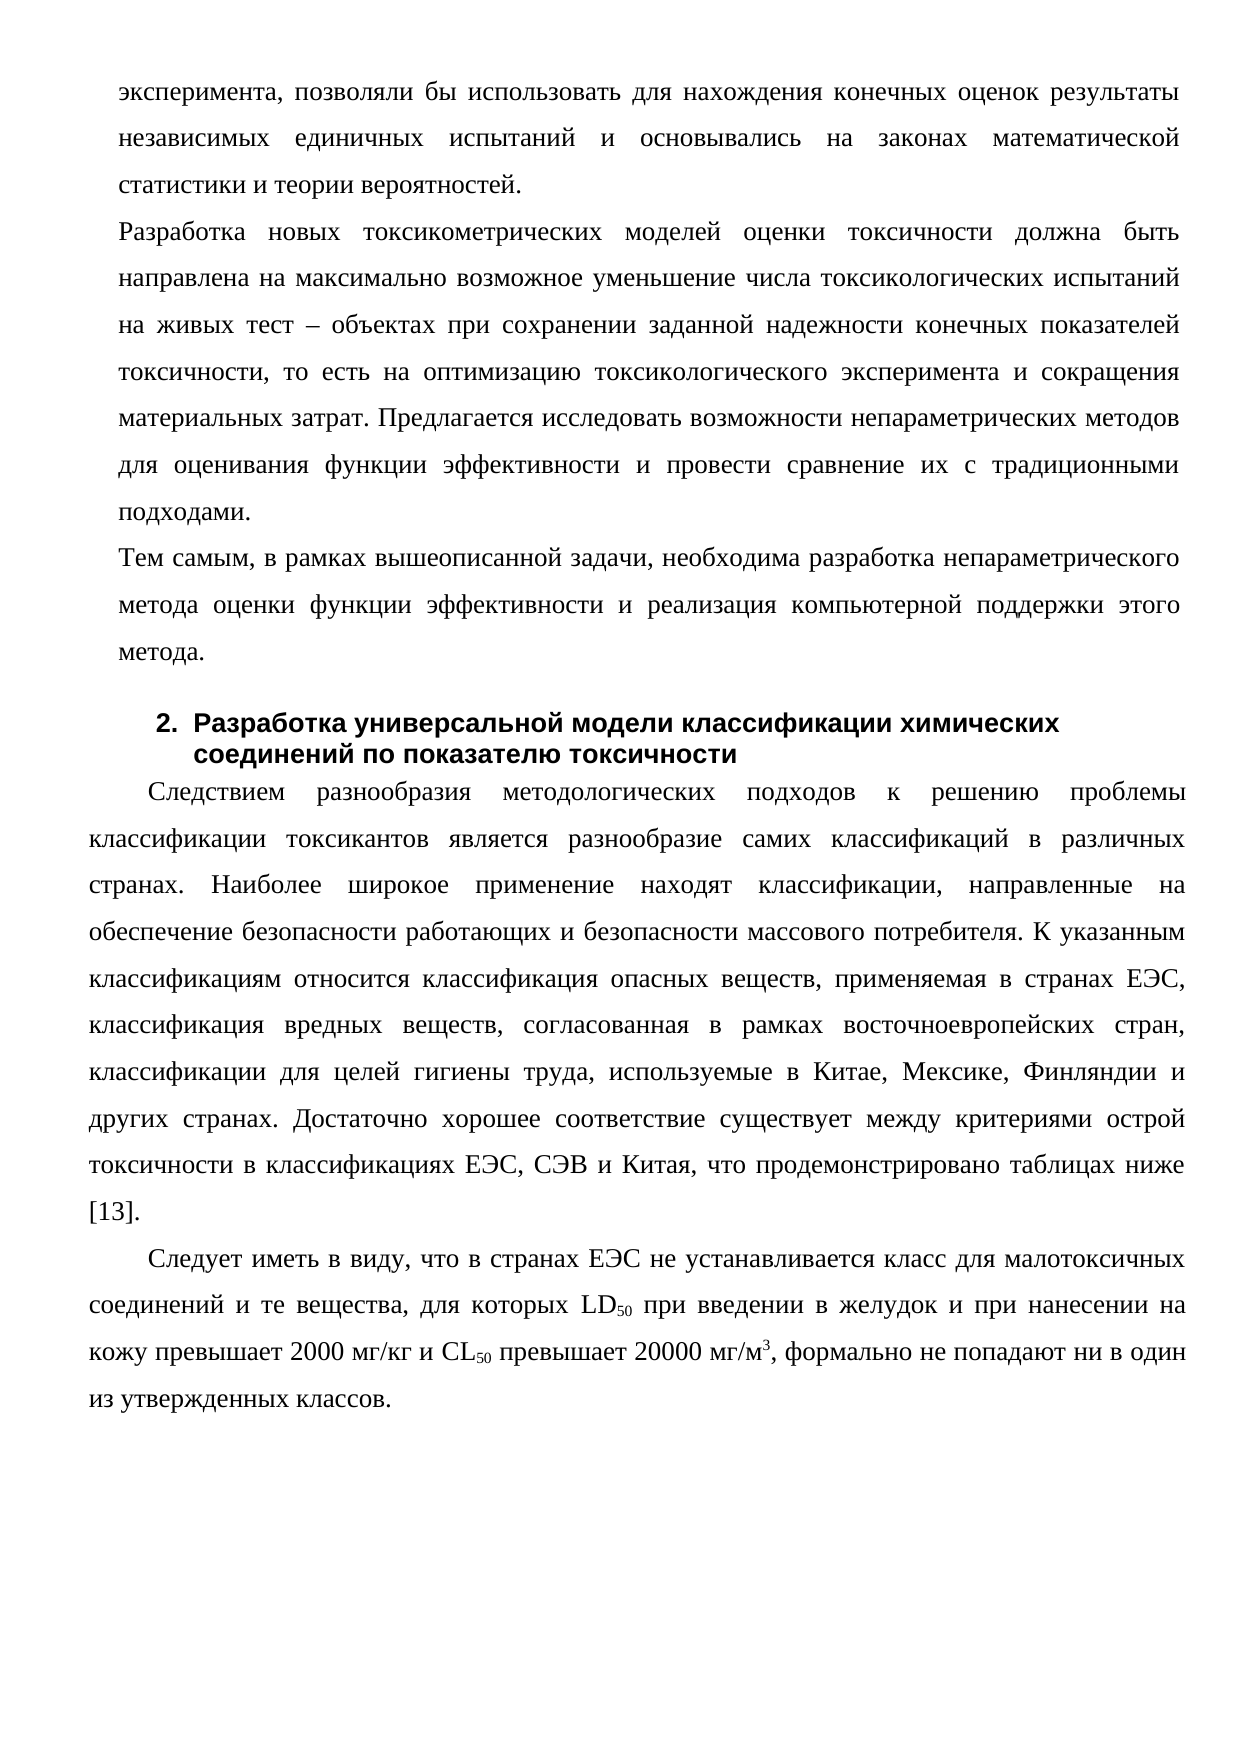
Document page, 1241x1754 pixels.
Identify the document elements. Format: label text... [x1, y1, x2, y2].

text Тем самым, в рамках вышеописанной задачи, необходима разработка непараметрического метода оценки функции эффективности и реализация компьютерной поддержки этого метода. [118, 542, 1181, 666]
text Следствием разнообразия методологических подходов к решению проблемы классификации токсикантов является разнообразие самих классификаций в различных странах. Наиболее широкое применение находят классификации, направленные на обеспечение безопасности работающих и безопасности массового потребителя. К указанным классификациям относится классификация опасных веществ, применяемая в странах ЕЭС, классификация вредных веществ, согласованная в рамках восточноевропейских стран, классификации для целей гигиены труда, используемые в Китае, Мексике, Финляндии и других странах. Достаточно хорошее соответствие существует между критериями острой токсичности в классификациях ЕЭС, СЭВ и Китая, что продемонстрировано таблицах ниже [13]. [88, 775, 1187, 1226]
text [118, 75, 1181, 199]
text Разработка новых токсикометрических моделей оценки токсичности должна быть направлена на максимально возможное уменьшение числа токсикологических испытаний на живых тест – объектах при сохранении заданной надежности конечных показателей токсичности, то есть на оптимизацию токсикологического эксперимента и сокращения материальных затрат. Предлагается исследовать возможности непараметрических методов для оценивания функции эффективности и провести сравнение их с традиционными подходами. [118, 215, 1181, 526]
subtitle Разработка универсальной модели классификации химических соединений по показателю токсичности [156, 707, 1181, 769]
text Следует иметь в виду, что в странах ЕЭС не устанавливается класс для малотоксичных соединений и те вещества, для которых LD50 при введении в желудок и при нанесении на кожу превышает 2000 мг/кг и CL50 превышает 20000 мг/м3, формально не попадают ни в один из утвержденных классов. [88, 1242, 1187, 1413]
